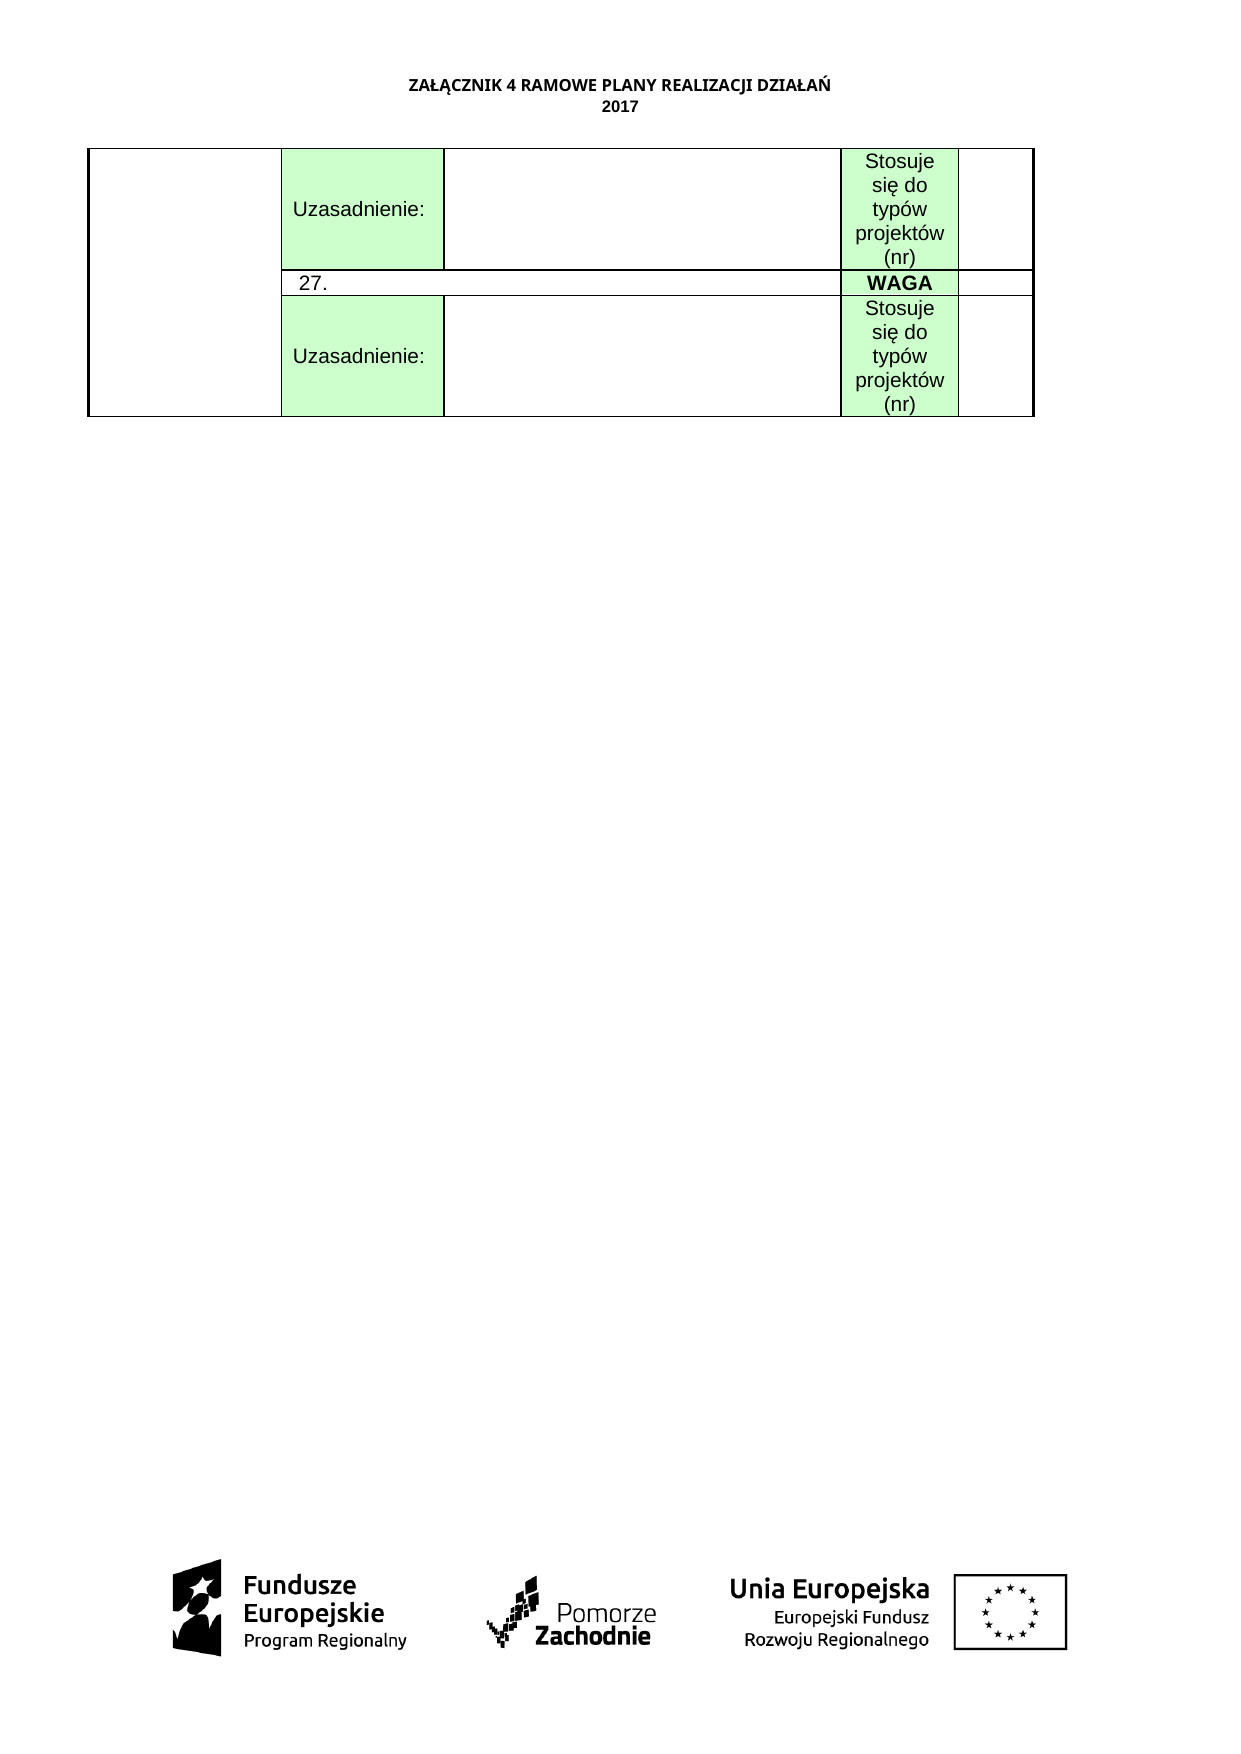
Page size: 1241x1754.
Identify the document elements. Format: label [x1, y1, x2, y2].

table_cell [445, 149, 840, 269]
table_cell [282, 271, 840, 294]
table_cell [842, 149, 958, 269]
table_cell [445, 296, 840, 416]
picture [148, 1533, 1092, 1681]
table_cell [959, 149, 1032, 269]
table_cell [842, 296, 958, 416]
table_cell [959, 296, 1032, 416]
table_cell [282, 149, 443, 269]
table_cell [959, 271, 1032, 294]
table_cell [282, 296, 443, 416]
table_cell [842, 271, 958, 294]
